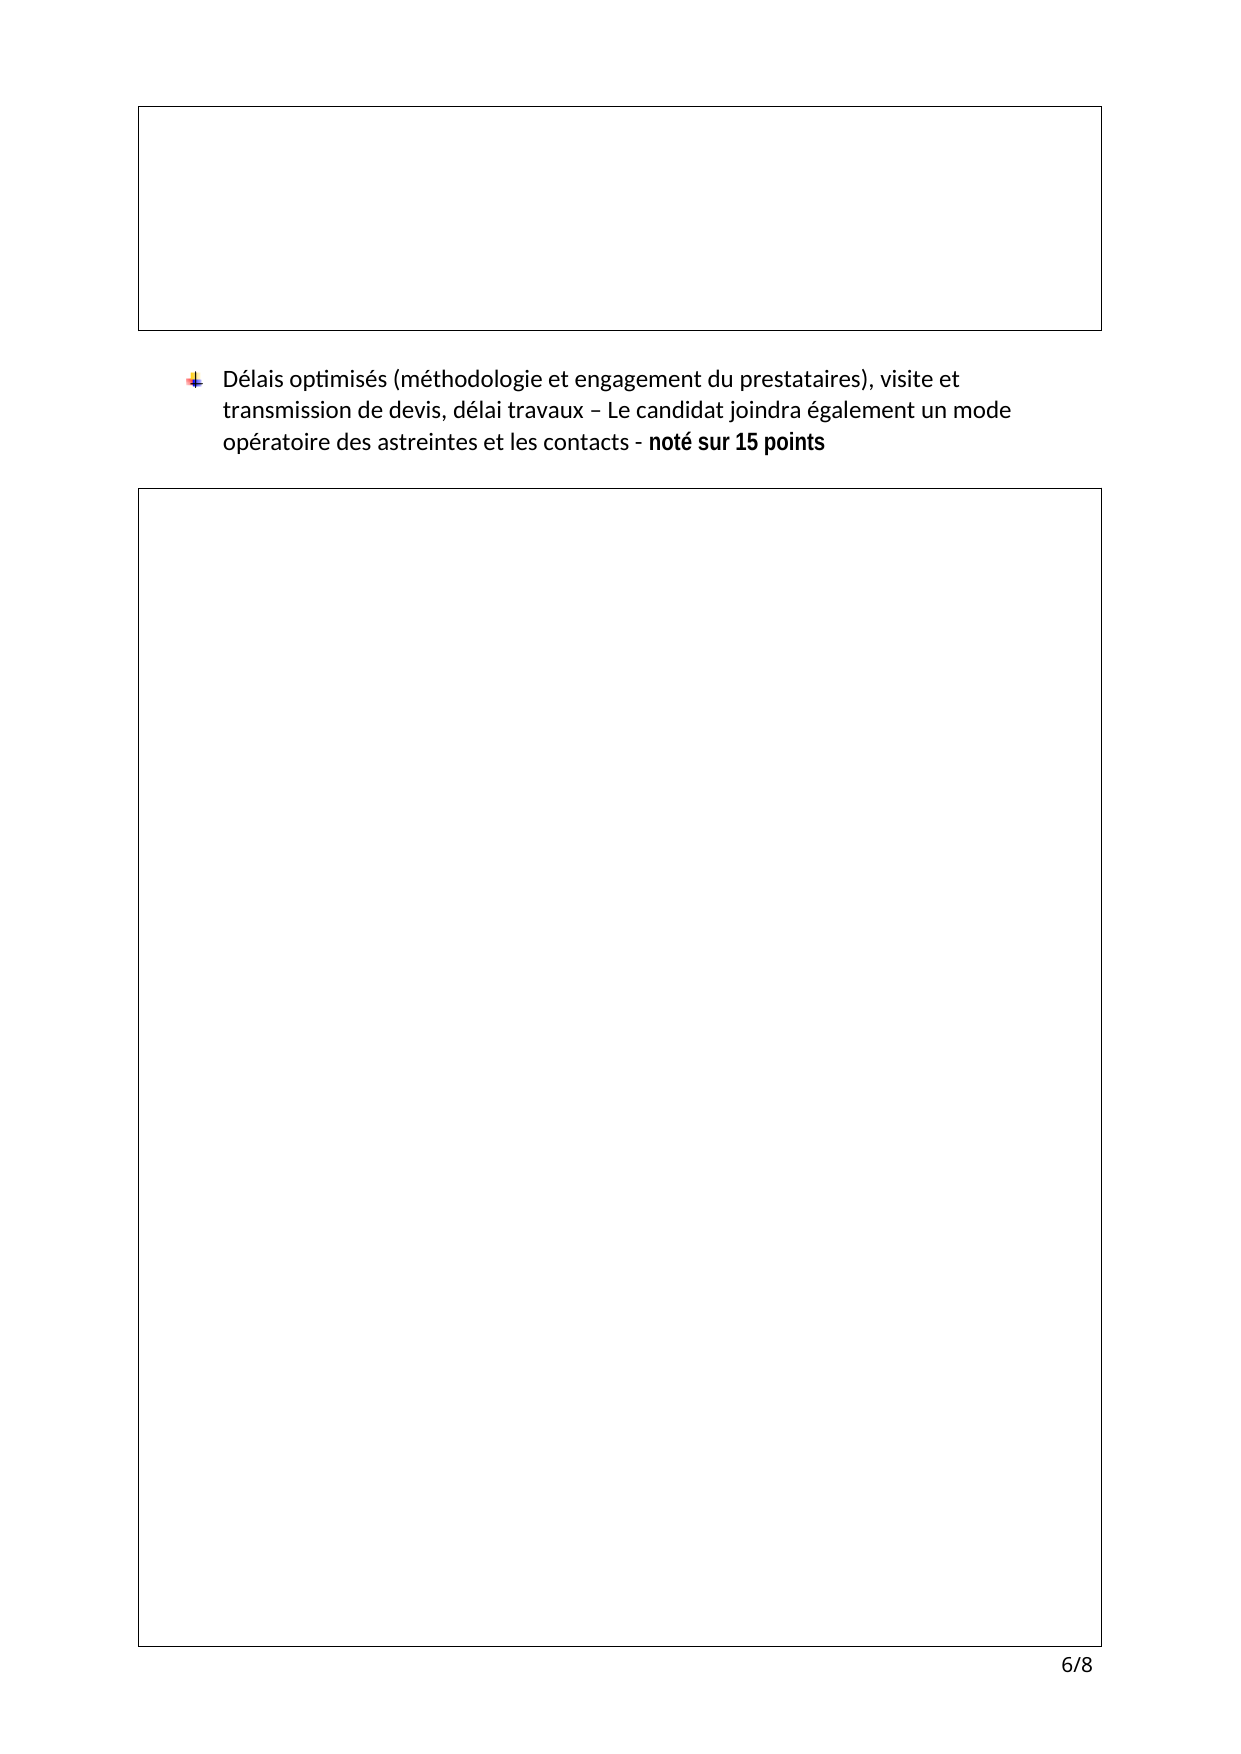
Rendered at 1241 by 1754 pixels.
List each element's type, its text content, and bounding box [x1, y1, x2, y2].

list Délais optimisés (méthodologie et engagement du prestataires), visite et transmission de devis, délai travaux – Le candidat joindra également un mode opératoire des astreintes et les contacts - noté sur 15 points [185, 362, 1092, 456]
picture [186, 370, 203, 388]
